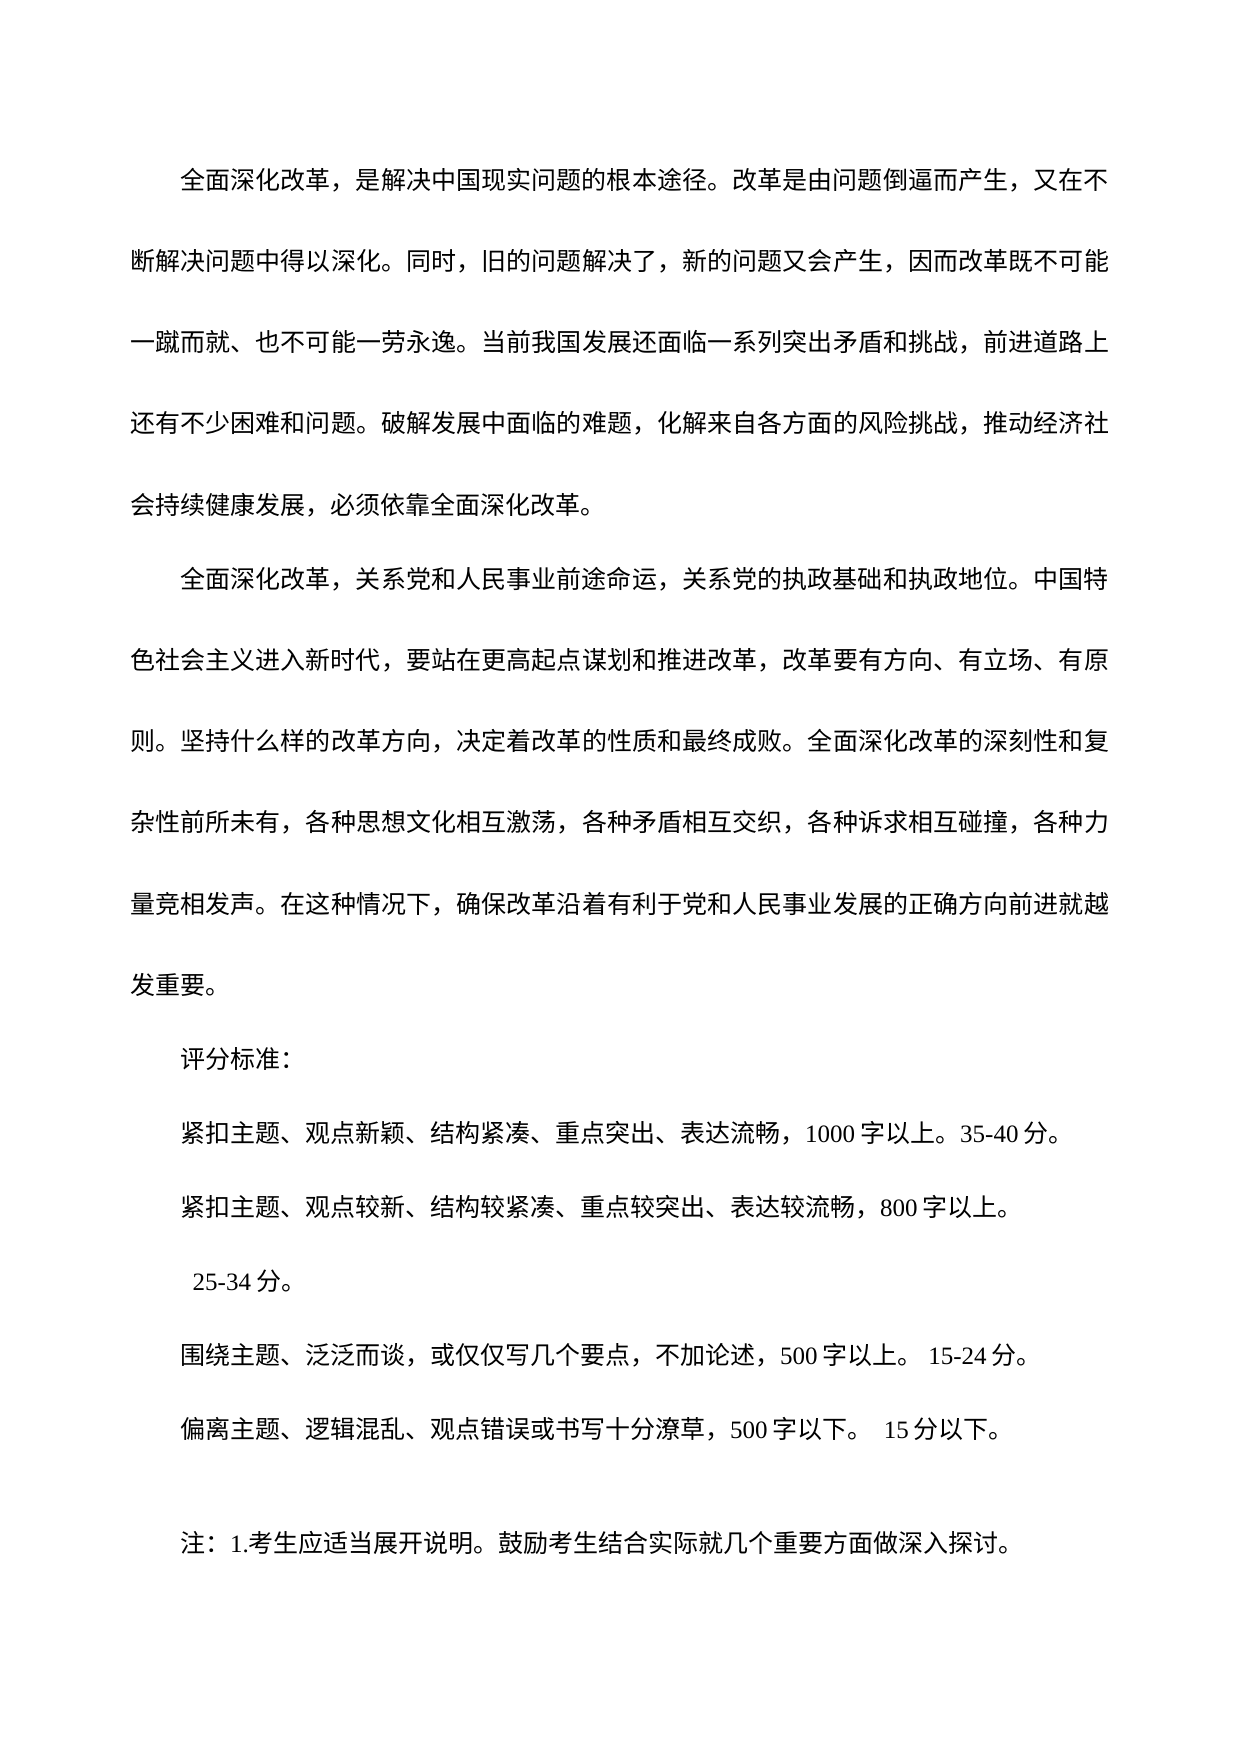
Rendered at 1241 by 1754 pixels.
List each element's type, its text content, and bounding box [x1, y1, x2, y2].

text 全面深化改革，是解决中国现实问题的根本途径。改革是由问题倒逼而产生，又在不断解决问题中得以深化。同时，旧的问题解决了，新的问题又会产生，因而改革既不可能一蹴而就、也不可能一劳永逸。当前我国发展还面临一系列突出矛盾和挑战，前进道路上还有不少困难和问题。破解发展中面临的难题，化解来自各方面的风险挑战，推动经济社会持续健康发展，必须依靠全面深化改革。 [130, 146, 1110, 536]
text 围绕主题、泛泛而谈，或仅仅写几个要点，不加论述，500字以上。 15-24分。 [130, 1321, 1110, 1386]
text 偏离主题、逻辑混乱、观点错误或书写十分潦草，500字以下。 15分以下。 [130, 1395, 1110, 1460]
text 全面深化改革，关系党和人民事业前途命运，关系党的执政基础和执政地位。中国特色社会主义进入新时代，要站在更高起点谋划和推进改革，改革要有方向、有立场、有原则。坚持什么样的改革方向，决定着改革的性质和最终成败。全面深化改革的深刻性和复杂性前所未有，各种思想文化相互激荡，各种矛盾相互交织，各种诉求相互碰撞，各种力量竞相发声。在这种情况下，确保改革沿着有利于党和人民事业发展的正确方向前进就越发重要。 [130, 545, 1110, 1016]
text 注：1.考生应适当展开说明。鼓励考生结合实际就几个重要方面做深入探讨。 [130, 1509, 1110, 1574]
text 评分标准： [130, 1025, 1110, 1090]
text 紧扣主题、观点新颖、结构紧凑、重点突出、表达流畅，1000字以上。35-40分。 [130, 1099, 1110, 1164]
text 紧扣主题、观点较新、结构较紧凑、重点较突出、表达较流畅，800字以上。 [130, 1173, 1110, 1238]
text 25-34分。 [130, 1247, 1110, 1312]
